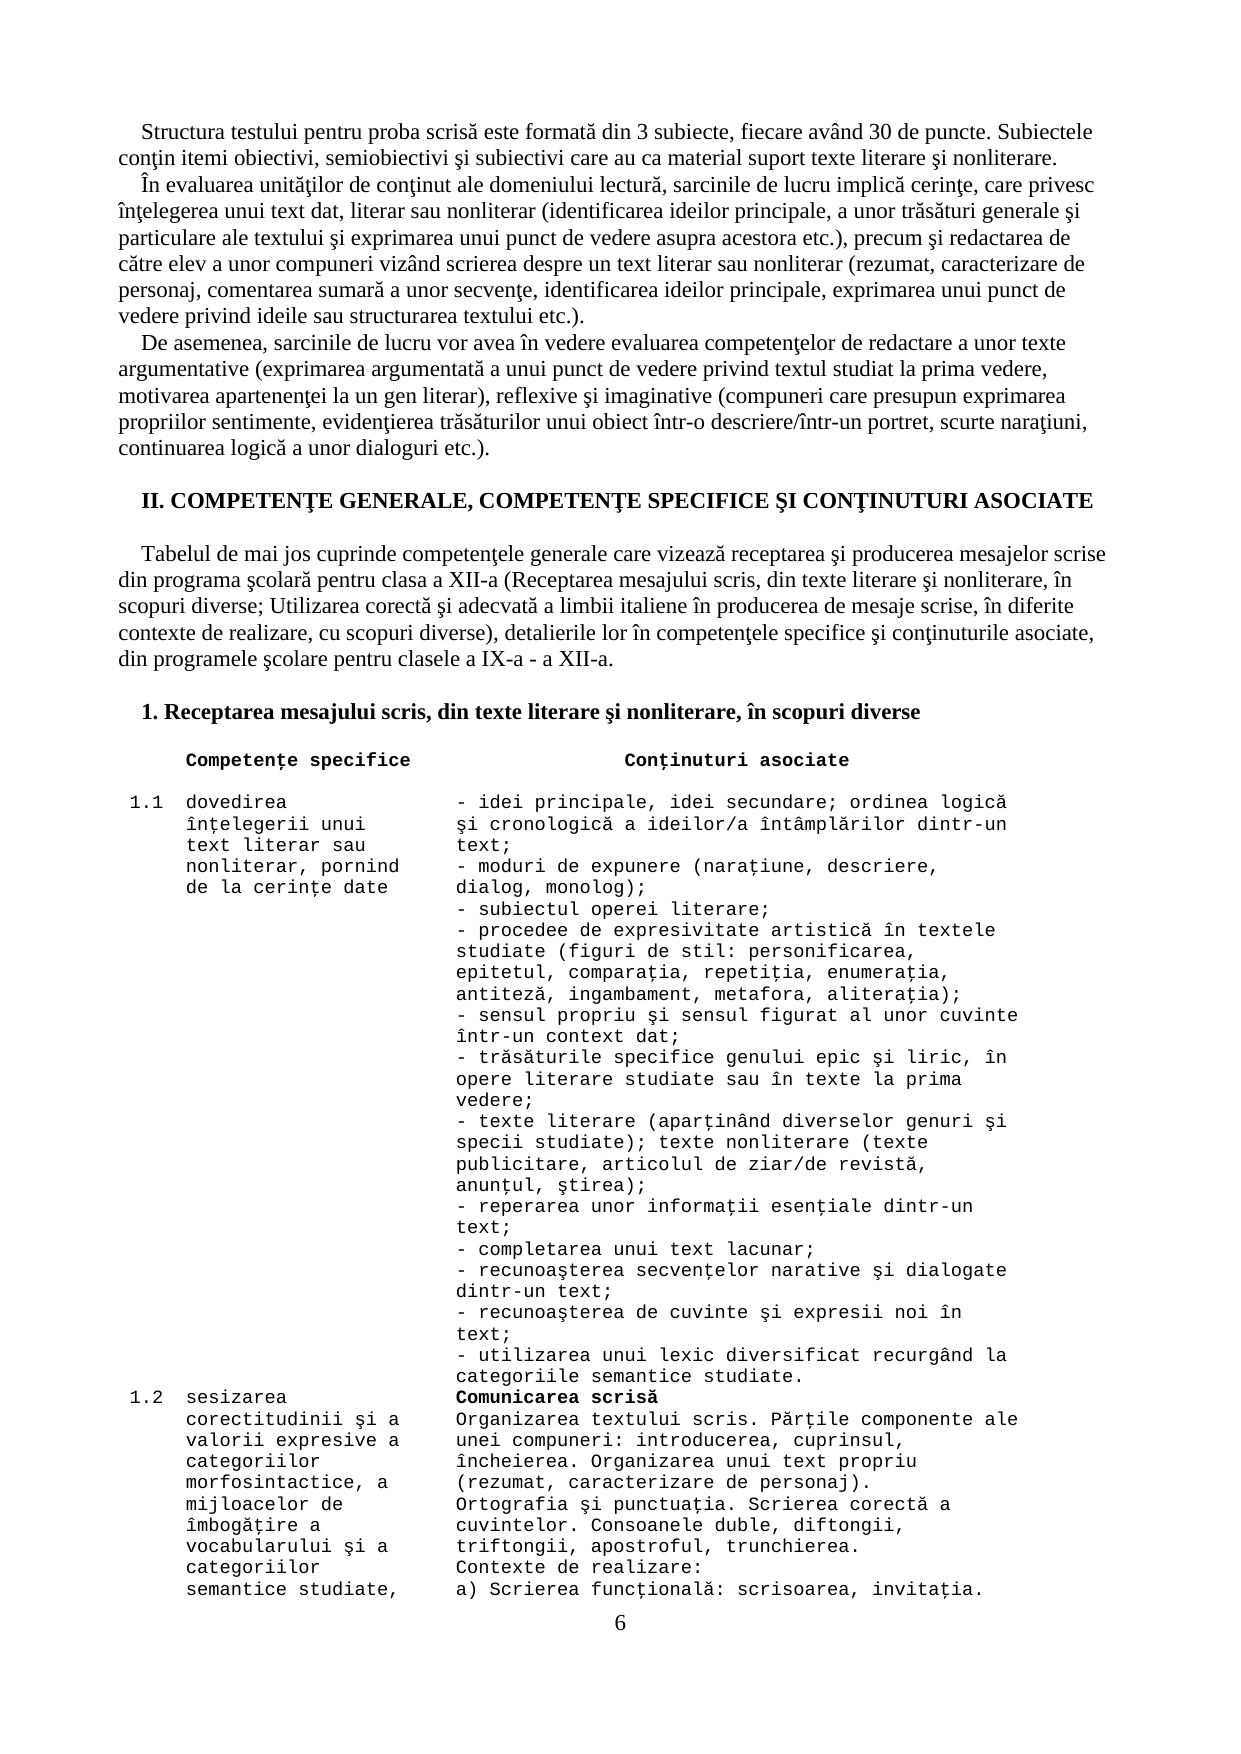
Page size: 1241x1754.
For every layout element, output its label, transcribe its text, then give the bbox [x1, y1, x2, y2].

text categoriile semantice studiate. [118, 1367, 1122, 1388]
text 1.1 dovedirea - idei principale, idei secundare; ordinea logică [118, 793, 1122, 814]
text semantice studiate, a) Scrierea funcţională: scrisoarea, invitaţia. [118, 1579, 1122, 1601]
text specii studiate); texte nonliterare (texte [118, 1133, 1122, 1154]
text de la cerinţe date dialog, monolog); [118, 878, 1122, 899]
text vocabularului şi a triftongii, apostroful, trunchierea. [118, 1537, 1122, 1558]
text - utilizarea unui lexic diversificat recurgând la [118, 1346, 1122, 1367]
text epitetul, comparaţia, repetiţia, enumeraţia, [118, 963, 1122, 984]
text - reperarea unor informaţii esenţiale dintr-un [118, 1197, 1122, 1218]
text 1.2 sesizarea Comunicarea scrisă [118, 1388, 1122, 1409]
text text; [118, 1324, 1122, 1346]
text - sensul propriu şi sensul figurat al unor cuvinte [118, 1006, 1122, 1027]
text În evaluarea unităţilor de conţinut ale domeniului lectură, sarcinile de lucru implică cerinţe, care privesc înţelegerea unui text dat, literar sau nonliterar (identificarea ideilor principale, a unor trăsături generale şi particulare ale textului şi exprimarea unui punct de vedere asupra acestora etc.), precum şi redactarea de către elev a unor compuneri vizând scrierea despre un text literar sau nonliterar (rezumat, caracterizare de personaj, comentarea sumară a unor secvenţe, identificarea ideilor principale, exprimarea unui punct de vedere privind ideile sau structurarea textului etc.). [118, 171, 1122, 329]
text - trăsăturile specifice genului epic şi liric, în [118, 1048, 1122, 1069]
text înţelegerii unui şi cronologică a ideilor/a întâmplărilor dintr-un [118, 814, 1122, 836]
text corectitudinii şi a Organizarea textului scris. Părţile componente ale [118, 1409, 1122, 1431]
text 1. Receptarea mesajului scris, din texte literare şi nonliterare, în scopuri diverse [118, 698, 1122, 724]
text text; [118, 1218, 1122, 1239]
text - subiectul operei literare; [118, 899, 1122, 921]
text categoriilor încheierea. Organizarea unui text propriu [118, 1452, 1122, 1473]
text opere literare studiate sau în texte la prima [118, 1069, 1122, 1091]
text - texte literare (aparţinând diverselor genuri şi [118, 1112, 1122, 1133]
text antiteză, ingambament, metafora, aliteraţia); [118, 984, 1122, 1006]
text - recunoaşterea secvenţelor narative şi dialogate [118, 1261, 1122, 1282]
text studiate (figuri de stil: personificarea, [118, 942, 1122, 963]
text - procedee de expresivitate artistică în textele [118, 921, 1122, 942]
text mijloacelor de Ortografia şi punctuaţia. Scrierea corectă a [118, 1494, 1122, 1516]
text vedere; [118, 1091, 1122, 1112]
text Tabelul de mai jos cuprinde competenţele generale care vizează receptarea şi producerea mesajelor scrise din programa şcolară pentru clasa a XII-a (Receptarea mesajului scris, din texte literare şi nonliterare, în scopuri diverse; Utilizarea corectă şi adecvată a limbii italiene în producerea de mesaje scrise, în diferite contexte de realizare, cu scopuri diverse), detalierile lor în competenţele specifice şi conţinuturile asociate, din programele şcolare pentru clasele a IX-a - a XII-a. [118, 540, 1122, 672]
text nonliterar, pornind - moduri de expunere (naraţiune, descriere, [118, 857, 1122, 878]
text morfosintactice, a (rezumat, caracterizare de personaj). [118, 1473, 1122, 1494]
text - completarea unui text lacunar; [118, 1239, 1122, 1261]
text Structura testului pentru proba scrisă este formată din 3 subiecte, fiecare având 30 de puncte. Subiectele conţin itemi obiectivi, semiobiectivi şi subiectivi care au ca material suport texte literare şi nonliterare. [118, 118, 1122, 171]
text De asemenea, sarcinile de lucru vor avea în vedere evaluarea competenţelor de redactare a unor texte argumentative (exprimarea argumentată a unui punct de vedere privind textul studiat la prima vedere, motivarea apartenenţei la un gen literar), reflexive şi imaginative (compuneri care presupun exprimarea propriilor sentimente, evidenţierea trăsăturilor unui obiect într-o descriere/într-un portret, scurte naraţiuni, continuarea logică a unor dialoguri etc.). [118, 329, 1122, 461]
text valorii expresive a unei compuneri: introducerea, cuprinsul, [118, 1431, 1122, 1452]
text categoriilor Contexte de realizare: [118, 1558, 1122, 1579]
text îmbogăţire a cuvintelor. Consoanele duble, diftongii, [118, 1516, 1122, 1537]
text Competenţe specifice Conţinuturi asociate [118, 751, 1122, 772]
text II. COMPETENŢE GENERALE, COMPETENŢE SPECIFICE ŞI CONŢINUTURI ASOCIATE [118, 487, 1122, 513]
text într-un context dat; [118, 1027, 1122, 1048]
text anunţul, ştirea); [118, 1176, 1122, 1197]
text publicitare, articolul de ziar/de revistă, [118, 1154, 1122, 1176]
text text literar sau text; [118, 836, 1122, 857]
text - recunoaşterea de cuvinte şi expresii noi în [118, 1303, 1122, 1324]
text dintr-un text; [118, 1282, 1122, 1303]
